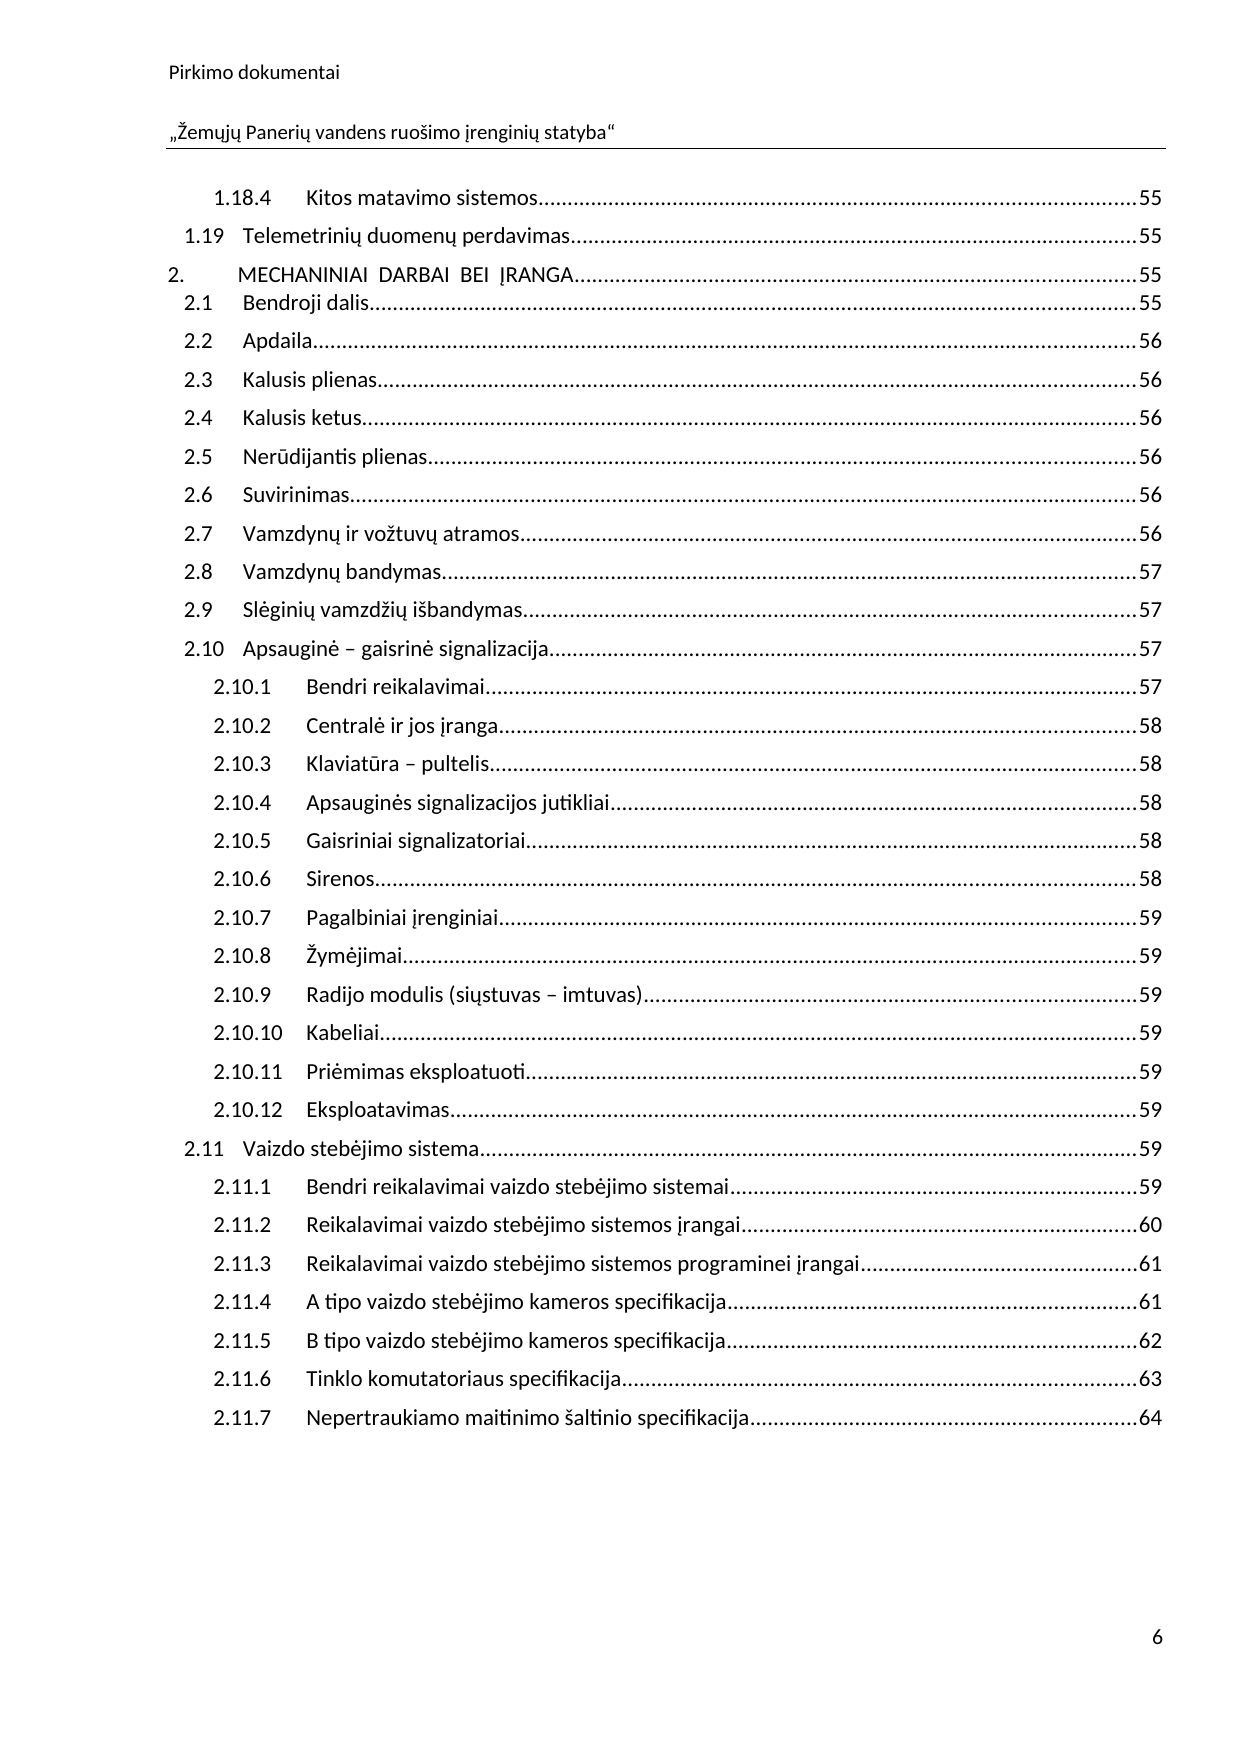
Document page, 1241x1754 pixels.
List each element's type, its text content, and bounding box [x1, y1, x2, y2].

text 2.10.7 Pagalbiniai įrenginiai 59 [169, 903, 1163, 931]
text 1.18.4 Kitos matavimo sistemos 55 [169, 183, 1163, 211]
text 2.10.10 Kabeliai 59 [169, 1018, 1163, 1046]
text 2.10.1 Bendri reikalavimai 57 [169, 672, 1163, 700]
text 2. MECHANINIAI DARBAI BEI ĮRANGA 55 [167, 260, 1163, 288]
text 2.8 Vamzdynų bandymas 57 [183, 557, 1163, 585]
text 2.10.8 Žymėjimai 59 [169, 941, 1163, 969]
text 2.10.6 Sirenos 58 [169, 864, 1163, 893]
text 2.10.12 Eksploatavimas 59 [169, 1095, 1163, 1123]
text 2.10.2 Centralė ir jos įranga 58 [169, 711, 1163, 739]
text 2.11.1 Bendri reikalavimai vaizdo stebėjimo sistemai 59 [169, 1172, 1163, 1200]
text 2.10.3 Klaviatūra – pultelis 58 [169, 749, 1163, 777]
text 2.10.9 Radijo modulis (siųstuvas – imtuvas) 59 [169, 980, 1163, 1008]
text 2.11 Vaizdo stebėjimo sistema 59 [183, 1134, 1163, 1162]
text 2.10.5 Gaisriniai signalizatoriai 58 [169, 826, 1163, 854]
text 2.9 Slėginių vamzdžių išbandymas 57 [183, 596, 1163, 623]
text 1.19 Telemetrinių duomenų perdavimas 55 [183, 222, 1163, 249]
text 2.11.7 Nepertraukiamo maitinimo šaltinio specifikacija 64 [169, 1403, 1163, 1431]
text 2.11.6 Tinklo komutatoriaus specifikacija 63 [169, 1364, 1163, 1392]
text 2.10 Apsauginė – gaisrinė signalizacija 57 [183, 634, 1163, 662]
text 2.3 Kalusis plienas 56 [183, 365, 1163, 393]
text 2.1 Bendroji dalis 55 [183, 288, 1163, 316]
text 2.11.2 Reikalavimai vaizdo stebėjimo sistemos įrangai 60 [169, 1211, 1163, 1238]
text 2.6 Suvirinimas 56 [183, 480, 1163, 508]
text 2.11.4 A tipo vaizdo stebėjimo kameros specifikacija 61 [169, 1287, 1163, 1315]
text 2.11.3 Reikalavimai vaizdo stebėjimo sistemos programinei įrangai 61 [169, 1249, 1163, 1277]
text 2.10.11 Priėmimas eksploatuoti 59 [169, 1057, 1163, 1085]
text 2.5 Nerūdijantis plienas 56 [183, 442, 1163, 470]
text 2.11.5 B tipo vaizdo stebėjimo kameros specifikacija 62 [169, 1326, 1163, 1354]
text 2.4 Kalusis ketus 56 [183, 403, 1163, 431]
text 2.2 Apdaila 56 [183, 326, 1163, 354]
text 2.7 Vamzdynų ir vožtuvų atramos 56 [183, 519, 1163, 547]
text 2.10.4 Apsauginės signalizacijos jutikliai 58 [169, 788, 1163, 816]
